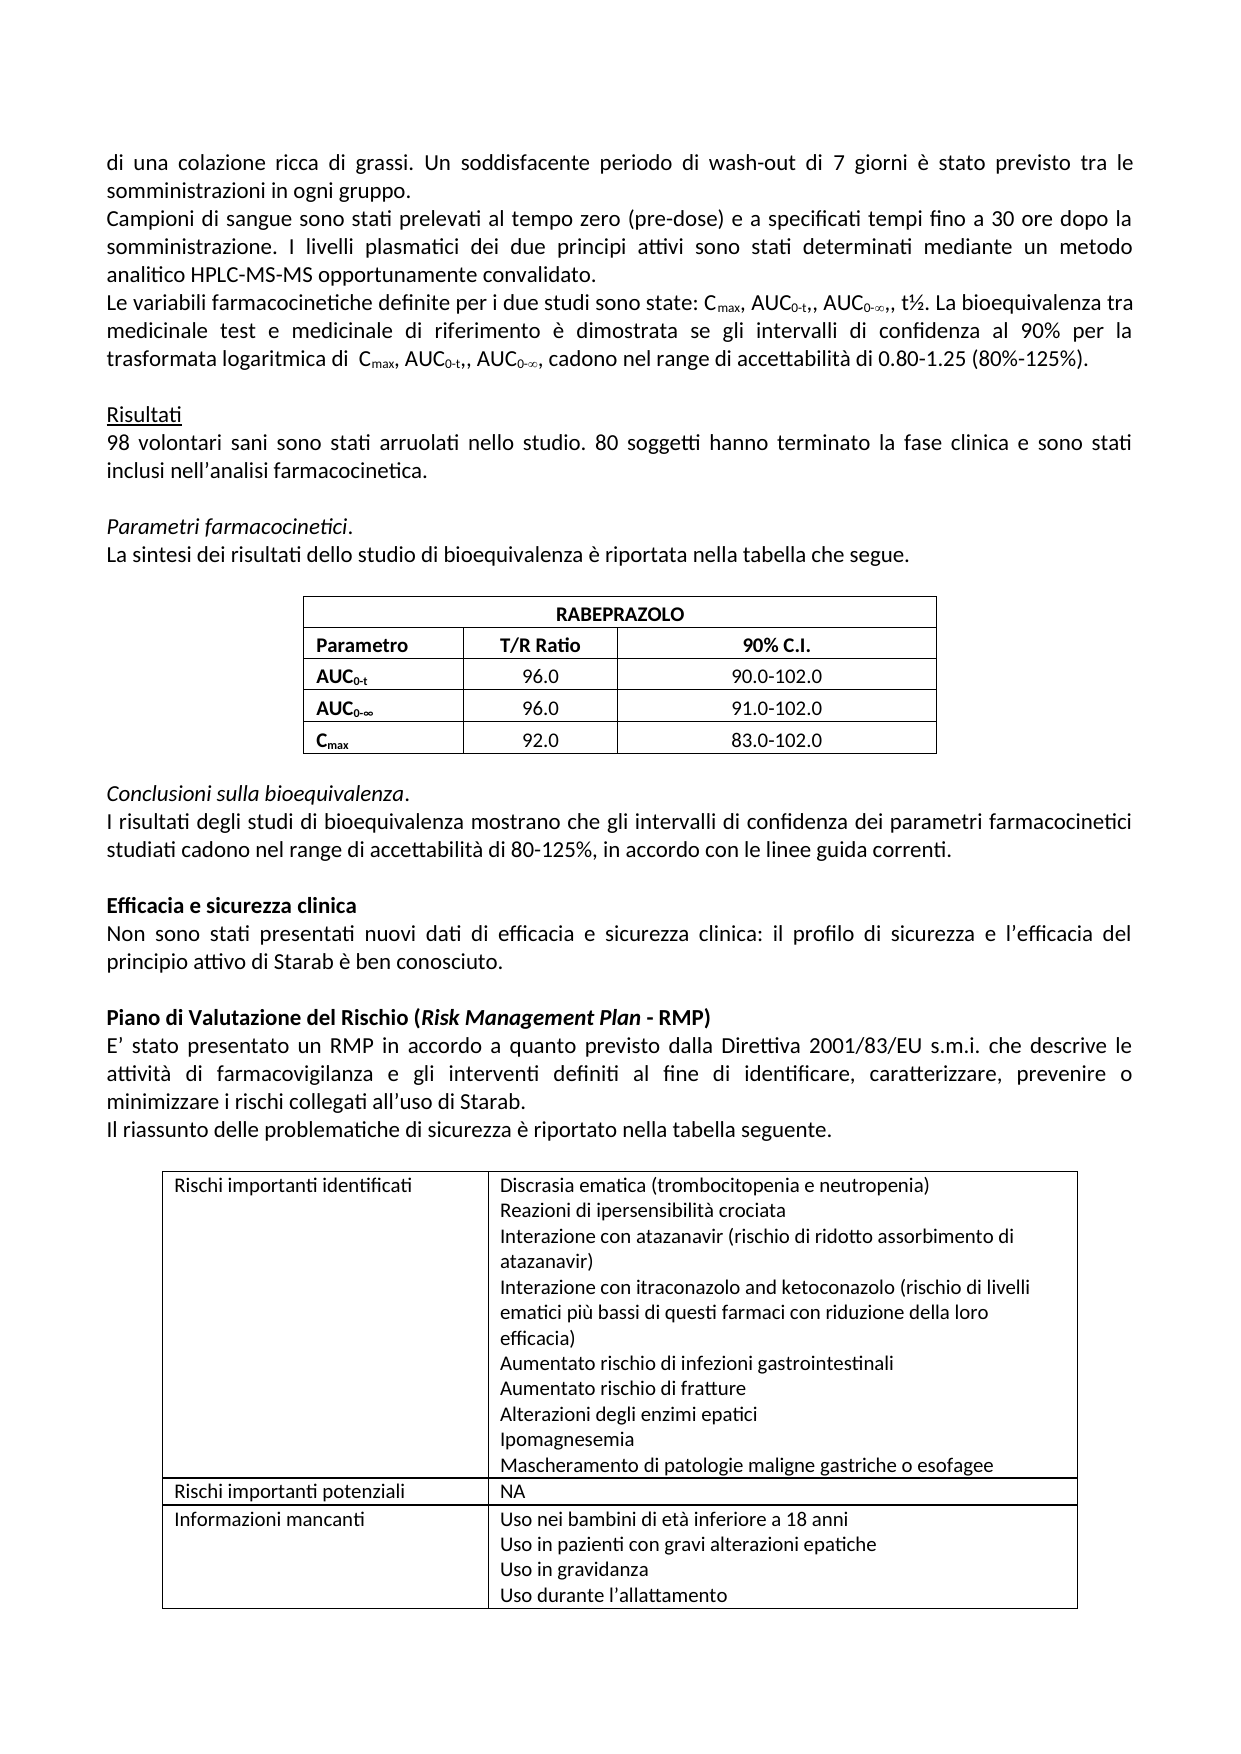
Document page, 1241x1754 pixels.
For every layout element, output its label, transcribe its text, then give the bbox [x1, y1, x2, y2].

text Parametri farmacocinetici. [106, 512, 1134, 540]
text Conclusioni sulla bioequivalenza. [106, 779, 1134, 807]
table_cell AUC0-t [304, 659, 463, 689]
table_header RABEPRAZOLO [304, 597, 936, 627]
table_cell 96.0 [464, 690, 617, 721]
table_header Discrasia ematica (trombocitopenia e neutropenia) Reazioni di ipersensibilità crociata Interazione con atazanavir (rischio di ridotto assorbimento di atazanavir) Interazione con itraconazolo and ketoconazolo (rischio di livelli ematici più bassi di questi farmaci con riduzione della loro efficacia) Aumentato rischio di infezioni gastrointestinali Aumentato rischio di fratture Alterazioni degli enzimi epatici Ipomagnesemia Mascheramento di patologie maligne gastriche o esofagee [489, 1172, 1077, 1477]
table_cell Uso nei bambini di età inferiore a 18 anni Uso in pazienti con gravi alterazioni epatiche Uso in gravidanza Uso durante l’allattamento [489, 1506, 1077, 1607]
table_cell 90% C.I. [618, 628, 936, 658]
table_cell NA [489, 1479, 1077, 1504]
table_cell Rischi importanti potenziali [163, 1479, 488, 1504]
list Piano di Valutazione del Rischio (Risk Management Plan - RMP) [106, 1003, 1134, 1031]
list E’ stato presentato un RMP in accordo a quanto previsto dalla Direttiva 2001/83/EU s.m.i. che descrive le attività di farmacovigilanza e gli interventi definiti al fine di identificare, caratterizzare, prevenire o minimizzare i rischi collegati all’uso di Starab. [106, 1031, 1134, 1115]
table_header Rischi importanti identificati [163, 1172, 488, 1477]
list 98 volontari sani sono stati arruolati nello studio. 80 soggetti hanno terminato la fase clinica e sono stati inclusi nell’analisi farmacocinetica. [106, 428, 1134, 484]
table_cell AUC0-∞ [304, 690, 463, 721]
text Non sono stati presentati nuovi dati di efficacia e sicurezza clinica: il profilo di sicurezza e l’efficacia del principio attivo di Starab è ben conosciuto. [106, 919, 1134, 975]
table_cell 91.0-102.0 [618, 690, 936, 721]
table_cell 83.0-102.0 [618, 722, 936, 752]
text Efficacia e sicurezza clinica [106, 891, 1134, 919]
list Risultati [106, 400, 1134, 428]
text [106, 148, 1134, 204]
table_cell 90.0-102.0 [618, 659, 936, 689]
table_cell Parametro [304, 628, 463, 658]
text I risultati degli studi di bioequivalenza mostrano che gli intervalli di confidenza dei parametri farmacocinetici studiati cadono nel range di accettabilità di 80-125%, in accordo con le linee guida correnti. [106, 807, 1134, 863]
text La sintesi dei risultati dello studio di bioequivalenza è riportata nella tabella che segue. [106, 540, 1134, 568]
table_cell 92.0 [464, 722, 617, 752]
list Il riassunto delle problematiche di sicurezza è riportato nella tabella seguente. [106, 1115, 1134, 1143]
table_cell T/R Ratio [464, 628, 617, 658]
list Campioni di sangue sono stati prelevati al tempo zero (pre-dose) e a specificati tempi fino a 30 ore dopo la somministrazione. I livelli plasmatici dei due principi attivi sono stati determinati mediante un metodo analitico HPLC-MS-MS opportunamente convalidato. [106, 204, 1134, 288]
list Le variabili farmacocinetiche definite per i due studi sono state: Cmax, AUC0-t,, AUC0-,, t½. La bioequivalenza tra medicinale test e medicinale di riferimento è dimostrata se gli intervalli di confidenza al 90% per la trasformata logaritmica di Cmax, AUC0-t,, AUC0-, cadono nel range di accettabilità di 0.80-1.25 (80%-125%). [106, 288, 1134, 372]
table_cell Cmax [304, 722, 463, 752]
table_cell Informazioni mancanti [163, 1506, 488, 1607]
table_cell 96.0 [464, 659, 617, 689]
